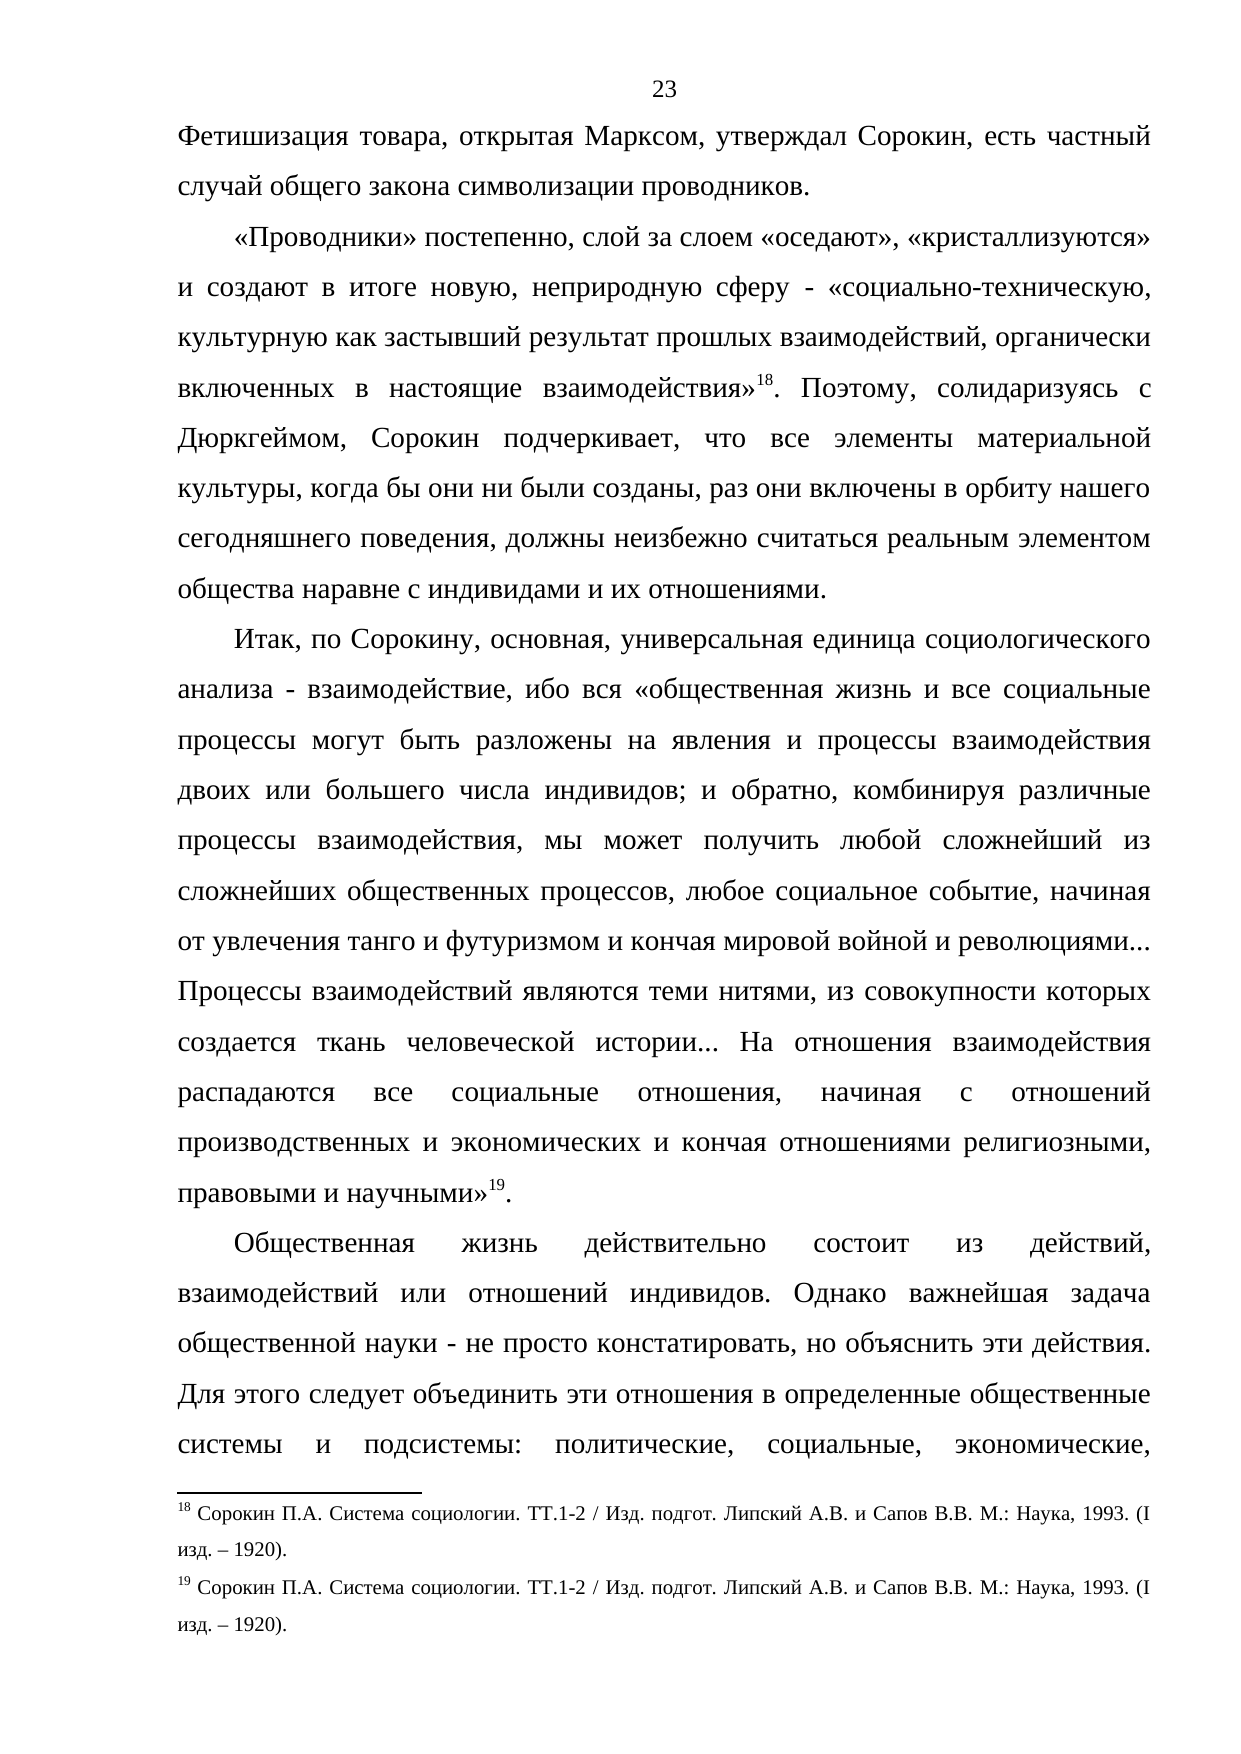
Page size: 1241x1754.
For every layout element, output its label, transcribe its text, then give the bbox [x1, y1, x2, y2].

text Итак, по Сорокину, основная, универсальная единица социологического анализа - взаимодействие, ибо вся «общественная жизнь и все социальные процессы могут быть разложены на явления и процессы взаимодействия двоих или большего числа индивидов; и обратно, комбинируя различные процессы взаимодействия, мы может получить любой сложнейший из сложнейших общественных процессов, любое социальное событие, начиная от увлечения танго и футуризмом и кончая мировой войной и революциями... Процессы взаимодействий являются теми нитями, из совокупности которых создается ткань человеческой истории... На отношения взаимодействия распадаются все социальные отношения, начиная с отношений производственных и экономических и кончая отношениями религиозными, правовыми и научными». [177, 621, 1152, 1208]
text «Проводники», по Сорокину, делятся на два типа: физические и символические. Роль первых связана с их материальными свойствами, а роль вторых — со значением, которое им приписывается. Таковы в современном обществе символы патриотизма, власть денег, атрибуты власти и т.п. Фетишизация товара, открытая Марксом, утверждал Сорокин, есть частный случай общего закона символизации проводников. [177, 118, 1152, 202]
text «Проводники» постепенно, слой за слоем «оседают», «кристаллизуются» и создают в итоге новую, неприродную сферу - «социально-техническую, культурную как застывший результат прошлых взаимодействий, органически включенных в настоящие взаимодействия». Поэтому, солидаризуясь с Дюркгеймом, Сорокин подчеркивает, что все элементы материальной культуры, когда бы они ни были созданы, раз они включены в орбиту нашего сегодняшнего поведения, должны неизбежно считаться реальным элементом общества наравне с индивидами и их отношениями. [177, 219, 1152, 604]
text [177, 1225, 1152, 1460]
